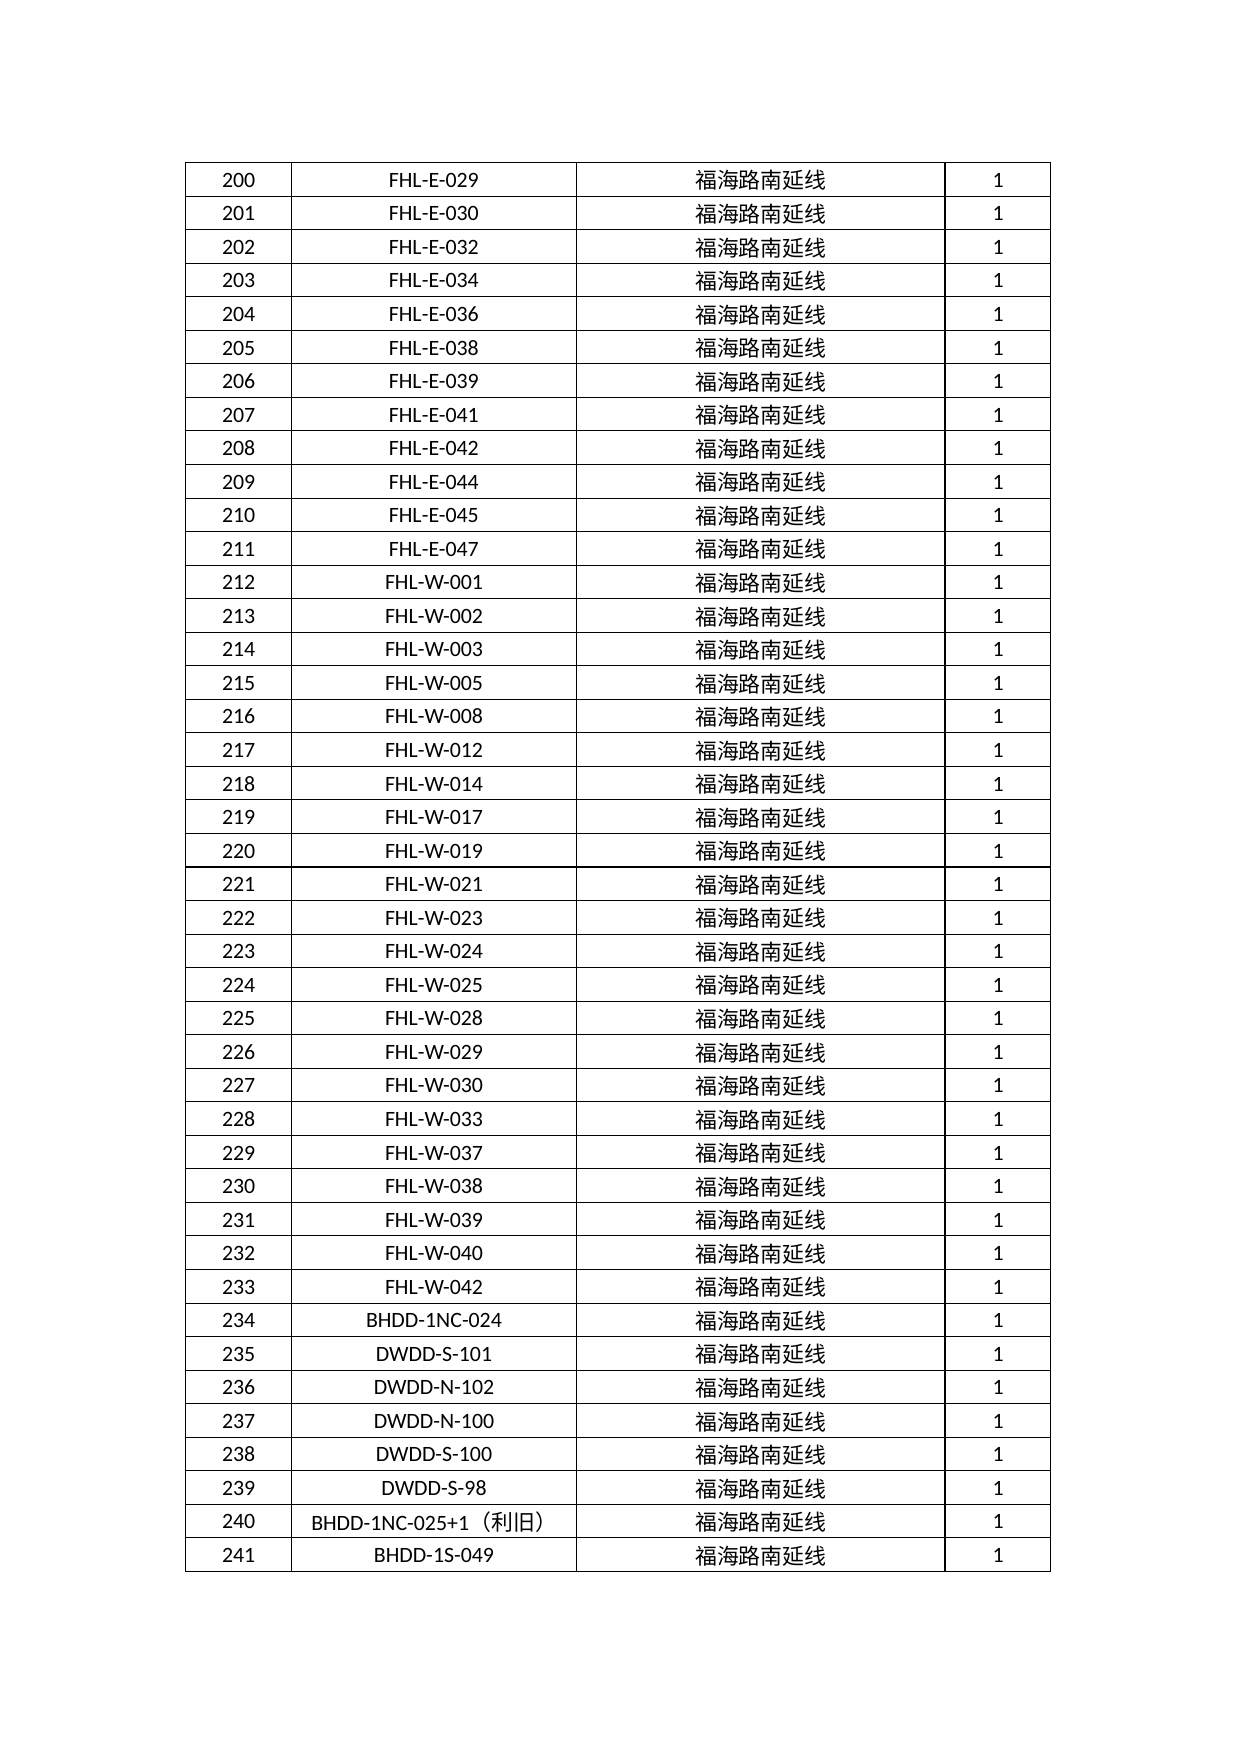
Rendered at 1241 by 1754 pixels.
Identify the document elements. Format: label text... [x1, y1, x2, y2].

table_cell 1 [946, 633, 1050, 665]
table_cell 1 [946, 901, 1050, 933]
table_cell 福海路南延线 [577, 1069, 944, 1101]
table_cell 219 [186, 800, 291, 833]
table_cell 1 [946, 1404, 1050, 1437]
table_cell 234 [186, 1304, 291, 1336]
table_cell 1 [946, 1371, 1050, 1403]
table_cell 1 [946, 1203, 1050, 1235]
table_cell DWDD-S-98 [292, 1471, 576, 1504]
table_cell 1 [946, 1236, 1050, 1269]
table_cell 1 [946, 297, 1050, 330]
table_cell 福海路南延线 [577, 163, 944, 196]
table_cell 福海路南延线 [577, 1404, 944, 1437]
table_cell 1 [946, 1169, 1050, 1202]
table_cell BHDD-1NC-025+1（利旧） [292, 1505, 576, 1537]
table_cell DWDD-N-100 [292, 1404, 576, 1437]
table_cell 205 [186, 331, 291, 363]
table_cell 226 [186, 1035, 291, 1068]
table_cell FHL-W-025 [292, 968, 576, 1001]
table_cell 1 [946, 1438, 1050, 1470]
table_cell 福海路南延线 [577, 733, 944, 766]
table_cell 1 [946, 800, 1050, 833]
table_cell FHL-W-008 [292, 700, 576, 732]
table_cell 237 [186, 1404, 291, 1437]
table_cell 213 [186, 599, 291, 632]
table_cell 福海路南延线 [577, 566, 944, 598]
table_cell 福海路南延线 [577, 666, 944, 699]
table_cell 福海路南延线 [577, 935, 944, 967]
table_cell 福海路南延线 [577, 1471, 944, 1504]
table_cell 1 [946, 868, 1050, 900]
table_cell 1 [946, 1136, 1050, 1168]
table_cell 福海路南延线 [577, 767, 944, 799]
table_cell 215 [186, 666, 291, 699]
table_cell FHL-W-040 [292, 1236, 576, 1269]
table_cell FHL-E-039 [292, 364, 576, 397]
table_cell 福海路南延线 [577, 230, 944, 263]
table_cell 福海路南延线 [577, 1236, 944, 1269]
table_cell 207 [186, 398, 291, 430]
table_cell 福海路南延线 [577, 197, 944, 229]
table_cell 福海路南延线 [577, 868, 944, 900]
table_cell 229 [186, 1136, 291, 1168]
table_cell 1 [946, 465, 1050, 497]
table_cell 206 [186, 364, 291, 397]
table_cell FHL-E-036 [292, 297, 576, 330]
table_cell 200 [186, 163, 291, 196]
table_cell 220 [186, 834, 291, 866]
table_cell 福海路南延线 [577, 1538, 944, 1571]
table_cell DWDD-N-102 [292, 1371, 576, 1403]
table_cell 福海路南延线 [577, 1337, 944, 1369]
table_cell FHL-E-030 [292, 197, 576, 229]
table_cell FHL-W-033 [292, 1102, 576, 1135]
table_cell FHL-W-021 [292, 868, 576, 900]
table_cell 202 [186, 230, 291, 263]
table_cell 231 [186, 1203, 291, 1235]
table_cell FHL-E-044 [292, 465, 576, 497]
table_cell 福海路南延线 [577, 834, 944, 866]
table_cell 1 [946, 197, 1050, 229]
table_cell 福海路南延线 [577, 800, 944, 833]
table_cell 福海路南延线 [577, 1371, 944, 1403]
table_cell FHL-W-024 [292, 935, 576, 967]
table_cell FHL-W-005 [292, 666, 576, 699]
table_cell FHL-E-045 [292, 499, 576, 531]
table_cell 福海路南延线 [577, 968, 944, 1001]
table_cell FHL-E-047 [292, 532, 576, 564]
table_cell 1 [946, 1270, 1050, 1302]
table_cell 1 [946, 666, 1050, 699]
table_cell 1 [946, 935, 1050, 967]
table_cell FHL-W-002 [292, 599, 576, 632]
table_cell 福海路南延线 [577, 264, 944, 296]
table_cell FHL-W-012 [292, 733, 576, 766]
table_cell FHL-W-017 [292, 800, 576, 833]
table_cell 福海路南延线 [577, 297, 944, 330]
table_cell 福海路南延线 [577, 1102, 944, 1135]
table_cell 福海路南延线 [577, 532, 944, 564]
table_cell FHL-W-037 [292, 1136, 576, 1168]
table_cell 236 [186, 1371, 291, 1403]
table_cell DWDD-S-100 [292, 1438, 576, 1470]
table_cell 218 [186, 767, 291, 799]
table_cell 福海路南延线 [577, 1169, 944, 1202]
table_cell FHL-W-023 [292, 901, 576, 933]
table_cell 1 [946, 1538, 1050, 1571]
table_cell FHL-W-042 [292, 1270, 576, 1302]
table_cell 238 [186, 1438, 291, 1470]
table_cell 217 [186, 733, 291, 766]
table_cell 230 [186, 1169, 291, 1202]
table_cell FHL-W-030 [292, 1069, 576, 1101]
table_cell 1 [946, 1337, 1050, 1369]
table_cell 1 [946, 499, 1050, 531]
table_cell 福海路南延线 [577, 331, 944, 363]
table_cell 233 [186, 1270, 291, 1302]
table_cell 福海路南延线 [577, 499, 944, 531]
table_cell 福海路南延线 [577, 1304, 944, 1336]
table_cell 1 [946, 364, 1050, 397]
table_cell 211 [186, 532, 291, 564]
table_cell FHL-W-038 [292, 1169, 576, 1202]
table_cell FHL-W-003 [292, 633, 576, 665]
table_cell 福海路南延线 [577, 1136, 944, 1168]
table_cell 1 [946, 264, 1050, 296]
table_cell 1 [946, 700, 1050, 732]
table_cell 福海路南延线 [577, 1438, 944, 1470]
table_cell 212 [186, 566, 291, 598]
table_cell 225 [186, 1002, 291, 1034]
table_cell 福海路南延线 [577, 700, 944, 732]
table_cell 福海路南延线 [577, 1505, 944, 1537]
table_cell 208 [186, 431, 291, 464]
table_cell 1 [946, 1304, 1050, 1336]
table_cell 235 [186, 1337, 291, 1369]
table_cell FHL-W-039 [292, 1203, 576, 1235]
table_cell FHL-W-029 [292, 1035, 576, 1068]
table_cell FHL-E-042 [292, 431, 576, 464]
table_cell 241 [186, 1538, 291, 1571]
table_cell 204 [186, 297, 291, 330]
table_cell 232 [186, 1236, 291, 1269]
table_cell 1 [946, 1505, 1050, 1537]
table_cell 224 [186, 968, 291, 1001]
table_cell FHL-W-028 [292, 1002, 576, 1034]
table_cell 1 [946, 1002, 1050, 1034]
table_cell FHL-E-032 [292, 230, 576, 263]
table_cell 福海路南延线 [577, 431, 944, 464]
table_cell 福海路南延线 [577, 901, 944, 933]
table_cell 1 [946, 1471, 1050, 1504]
table_cell 1 [946, 733, 1050, 766]
table_cell 福海路南延线 [577, 599, 944, 632]
table_cell 1 [946, 230, 1050, 263]
table_cell 1 [946, 532, 1050, 564]
table_cell 201 [186, 197, 291, 229]
table_cell BHDD-1S-049 [292, 1538, 576, 1571]
table_cell 1 [946, 398, 1050, 430]
table_cell 1 [946, 331, 1050, 363]
table_cell 221 [186, 868, 291, 900]
table_cell 福海路南延线 [577, 1035, 944, 1068]
table_cell FHL-E-034 [292, 264, 576, 296]
table_cell 228 [186, 1102, 291, 1135]
table_cell 福海路南延线 [577, 465, 944, 497]
table_cell 福海路南延线 [577, 364, 944, 397]
table_cell 210 [186, 499, 291, 531]
table_cell 福海路南延线 [577, 1203, 944, 1235]
table_cell 1 [946, 431, 1050, 464]
table_cell 福海路南延线 [577, 1002, 944, 1034]
table_cell 222 [186, 901, 291, 933]
table_cell 240 [186, 1505, 291, 1537]
table_cell DWDD-S-101 [292, 1337, 576, 1369]
table_cell 福海路南延线 [577, 633, 944, 665]
table_cell 209 [186, 465, 291, 497]
table_cell FHL-W-014 [292, 767, 576, 799]
table_cell 福海路南延线 [577, 1270, 944, 1302]
table_cell 1 [946, 1102, 1050, 1135]
table_cell FHL-E-029 [292, 163, 576, 196]
table_cell 227 [186, 1069, 291, 1101]
table_cell FHL-W-019 [292, 834, 576, 866]
table_cell FHL-W-001 [292, 566, 576, 598]
table_cell FHL-E-038 [292, 331, 576, 363]
table_cell 1 [946, 566, 1050, 598]
table_cell 1 [946, 968, 1050, 1001]
table_cell 223 [186, 935, 291, 967]
table_cell BHDD-1NC-024 [292, 1304, 576, 1336]
table_cell 216 [186, 700, 291, 732]
table_cell 203 [186, 264, 291, 296]
table_cell 1 [946, 163, 1050, 196]
table_cell 1 [946, 599, 1050, 632]
table_cell FHL-E-041 [292, 398, 576, 430]
table_cell 1 [946, 1035, 1050, 1068]
table_cell 1 [946, 1069, 1050, 1101]
table_cell 1 [946, 834, 1050, 866]
table_cell 239 [186, 1471, 291, 1504]
table_cell 福海路南延线 [577, 398, 944, 430]
table_cell 214 [186, 633, 291, 665]
table_cell 1 [946, 767, 1050, 799]
